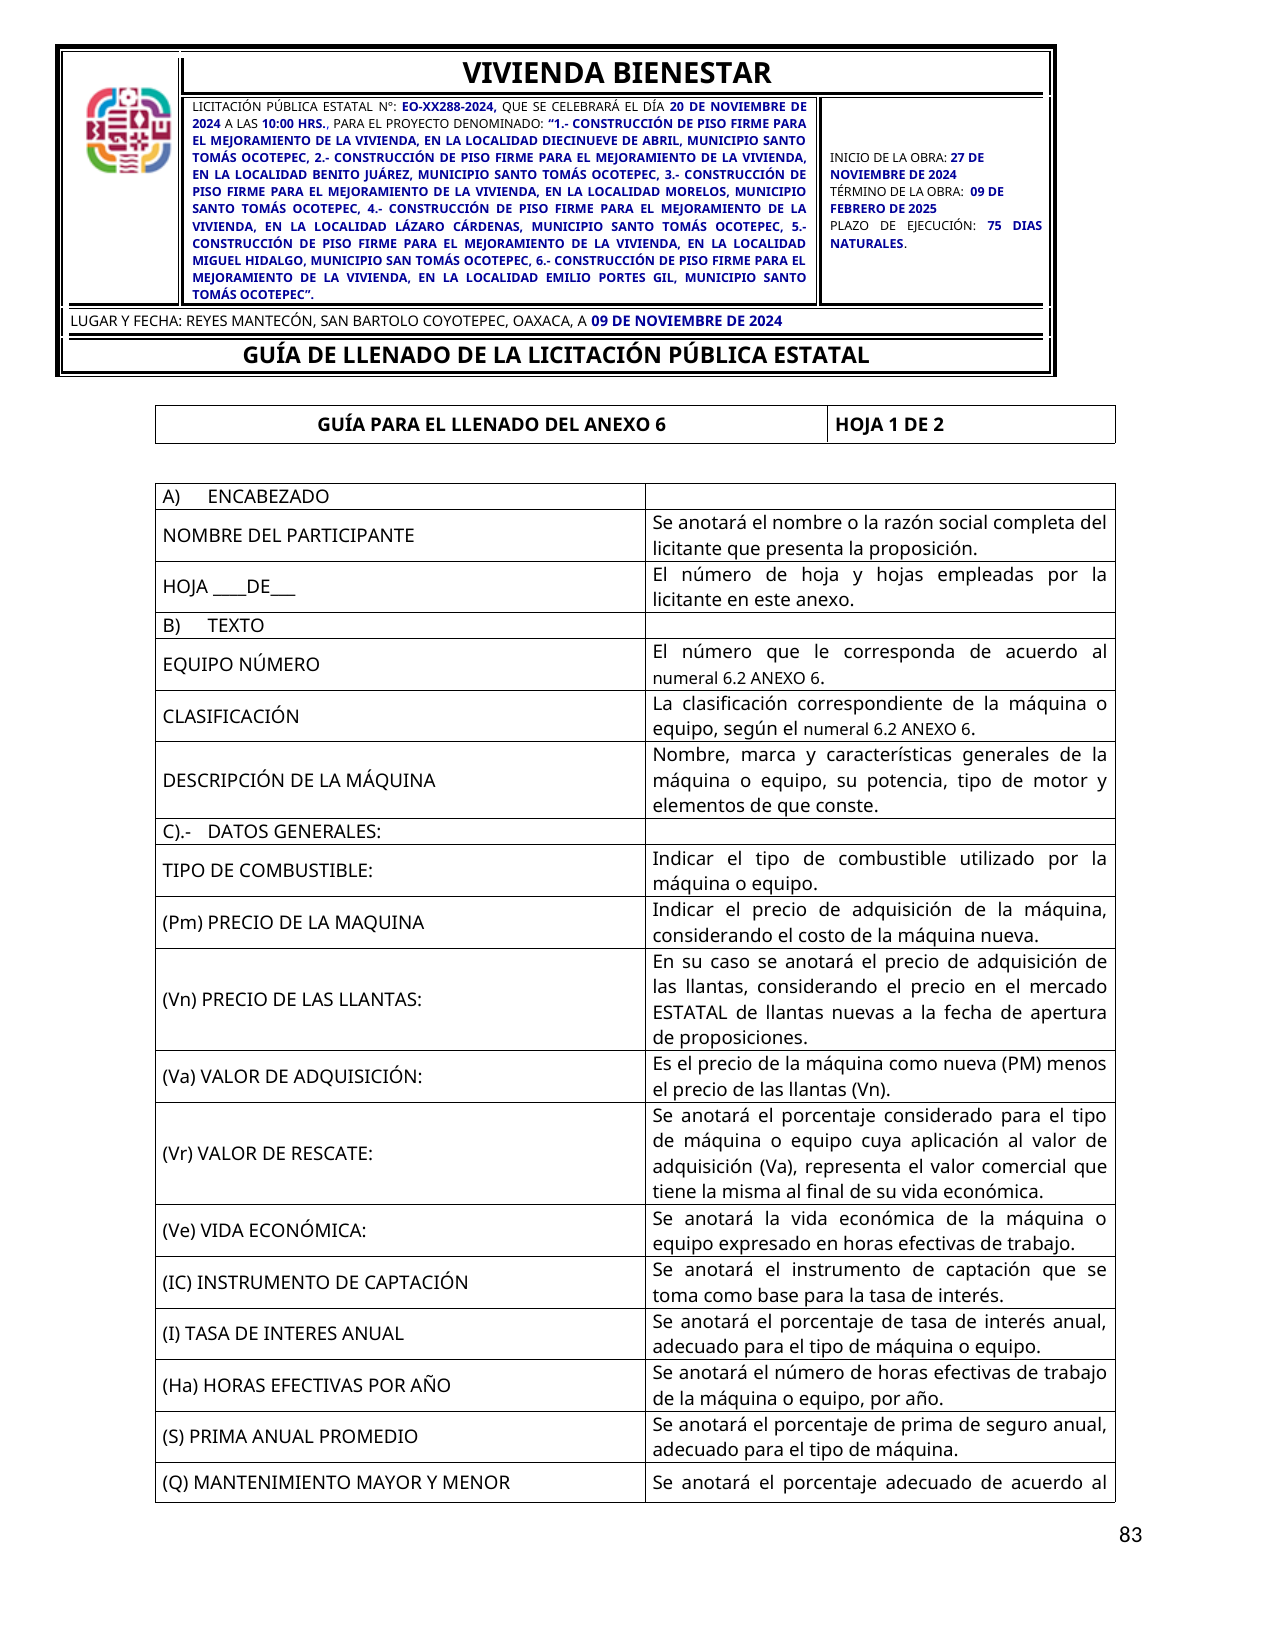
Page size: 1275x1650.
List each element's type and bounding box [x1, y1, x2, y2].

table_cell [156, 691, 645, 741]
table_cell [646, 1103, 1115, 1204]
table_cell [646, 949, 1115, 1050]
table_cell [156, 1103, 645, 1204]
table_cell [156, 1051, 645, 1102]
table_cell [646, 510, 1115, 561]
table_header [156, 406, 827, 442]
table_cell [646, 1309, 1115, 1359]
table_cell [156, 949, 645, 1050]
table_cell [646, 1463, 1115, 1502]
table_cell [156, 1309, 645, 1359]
picture [75, 79, 178, 179]
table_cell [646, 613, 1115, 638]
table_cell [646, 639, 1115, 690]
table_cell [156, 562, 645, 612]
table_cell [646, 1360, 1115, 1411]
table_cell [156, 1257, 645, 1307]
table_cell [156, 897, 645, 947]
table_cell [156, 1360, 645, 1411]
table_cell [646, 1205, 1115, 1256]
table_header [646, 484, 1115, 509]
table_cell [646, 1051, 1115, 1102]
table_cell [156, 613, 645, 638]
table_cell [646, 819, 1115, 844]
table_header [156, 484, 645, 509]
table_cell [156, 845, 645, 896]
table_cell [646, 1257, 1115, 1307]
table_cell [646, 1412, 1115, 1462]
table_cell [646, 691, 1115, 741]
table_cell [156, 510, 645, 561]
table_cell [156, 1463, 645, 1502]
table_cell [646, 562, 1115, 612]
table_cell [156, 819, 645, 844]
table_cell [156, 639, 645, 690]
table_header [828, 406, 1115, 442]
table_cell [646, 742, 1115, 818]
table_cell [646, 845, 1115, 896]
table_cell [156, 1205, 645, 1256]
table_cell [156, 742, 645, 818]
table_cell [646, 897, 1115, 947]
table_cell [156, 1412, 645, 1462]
